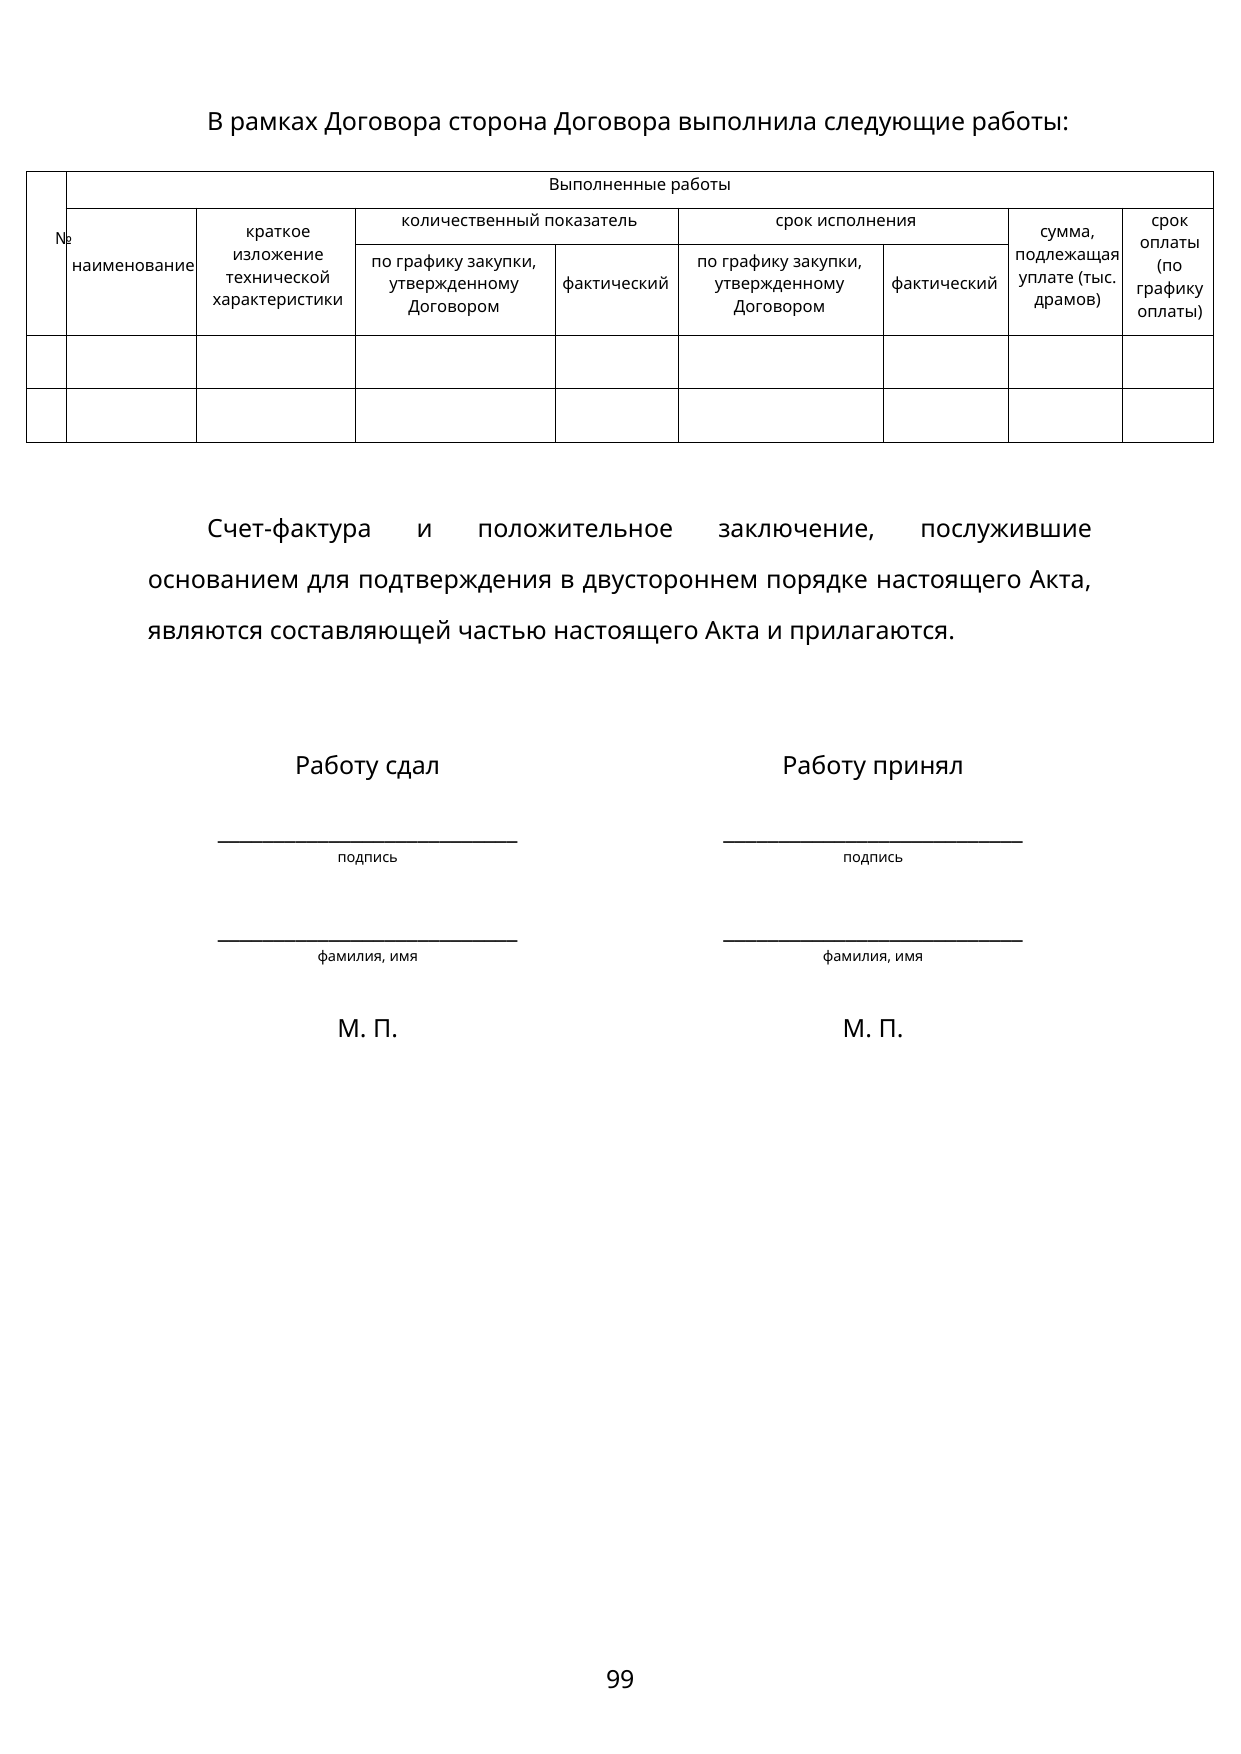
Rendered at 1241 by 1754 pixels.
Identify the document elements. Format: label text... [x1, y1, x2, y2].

text Счет-фактура и положительное заключение, послужившие основанием для подтверждения в двустороннем порядке настоящего Акта, являются составляющей частью настоящего Акта и прилагаются. [148, 511, 1092, 647]
table_cell [556, 389, 678, 442]
table_cell [679, 336, 883, 388]
table_cell ___________________________ фамилия, имя [115, 912, 620, 1011]
table_cell [197, 336, 355, 388]
table_cell [67, 389, 196, 442]
table_header Выполненные работы [67, 172, 1213, 207]
table_cell количественный показатель [356, 209, 678, 244]
table_cell [884, 389, 1008, 442]
table_cell [67, 336, 196, 388]
table_cell [884, 336, 1008, 388]
table_cell [1009, 336, 1122, 388]
table_header Работу принял [620, 748, 1126, 813]
table_cell [1123, 336, 1213, 388]
table_cell краткое изложение технической характеристики [197, 209, 355, 334]
text В рамках Договора сторона Договора выполнила следующие работы: [148, 103, 1092, 137]
table_cell [356, 336, 555, 388]
table_header № [27, 172, 66, 334]
table_cell срок исполнения [679, 209, 1008, 244]
table_cell фактический [884, 245, 1008, 334]
table_cell срок оплаты (по графику оплаты) [1123, 209, 1213, 334]
table_cell ___________________________ фамилия, имя [620, 912, 1126, 1011]
table_cell [679, 389, 883, 442]
table_cell [27, 389, 66, 442]
table_cell М. П. [620, 1011, 1126, 1076]
table_cell [27, 336, 66, 388]
table_cell по графику закупки, утвержденному Договором [679, 245, 883, 334]
table_header Работу сдал [115, 748, 620, 813]
table_cell сумма, подлежащая уплате (тыс. драмов) [1009, 209, 1122, 334]
table_cell М. П. [115, 1011, 620, 1076]
table_cell по графику закупки, утвержденному Договором [356, 245, 555, 334]
table_cell [356, 389, 555, 442]
table_cell [556, 336, 678, 388]
table_cell фактический [556, 245, 678, 334]
table_cell ___________________________ подпись [115, 813, 620, 912]
table_cell ___________________________ подпись [620, 813, 1126, 912]
table_cell [1009, 389, 1122, 442]
table_cell [197, 389, 355, 442]
table_cell наименование [67, 209, 196, 334]
table_cell [1123, 389, 1213, 442]
